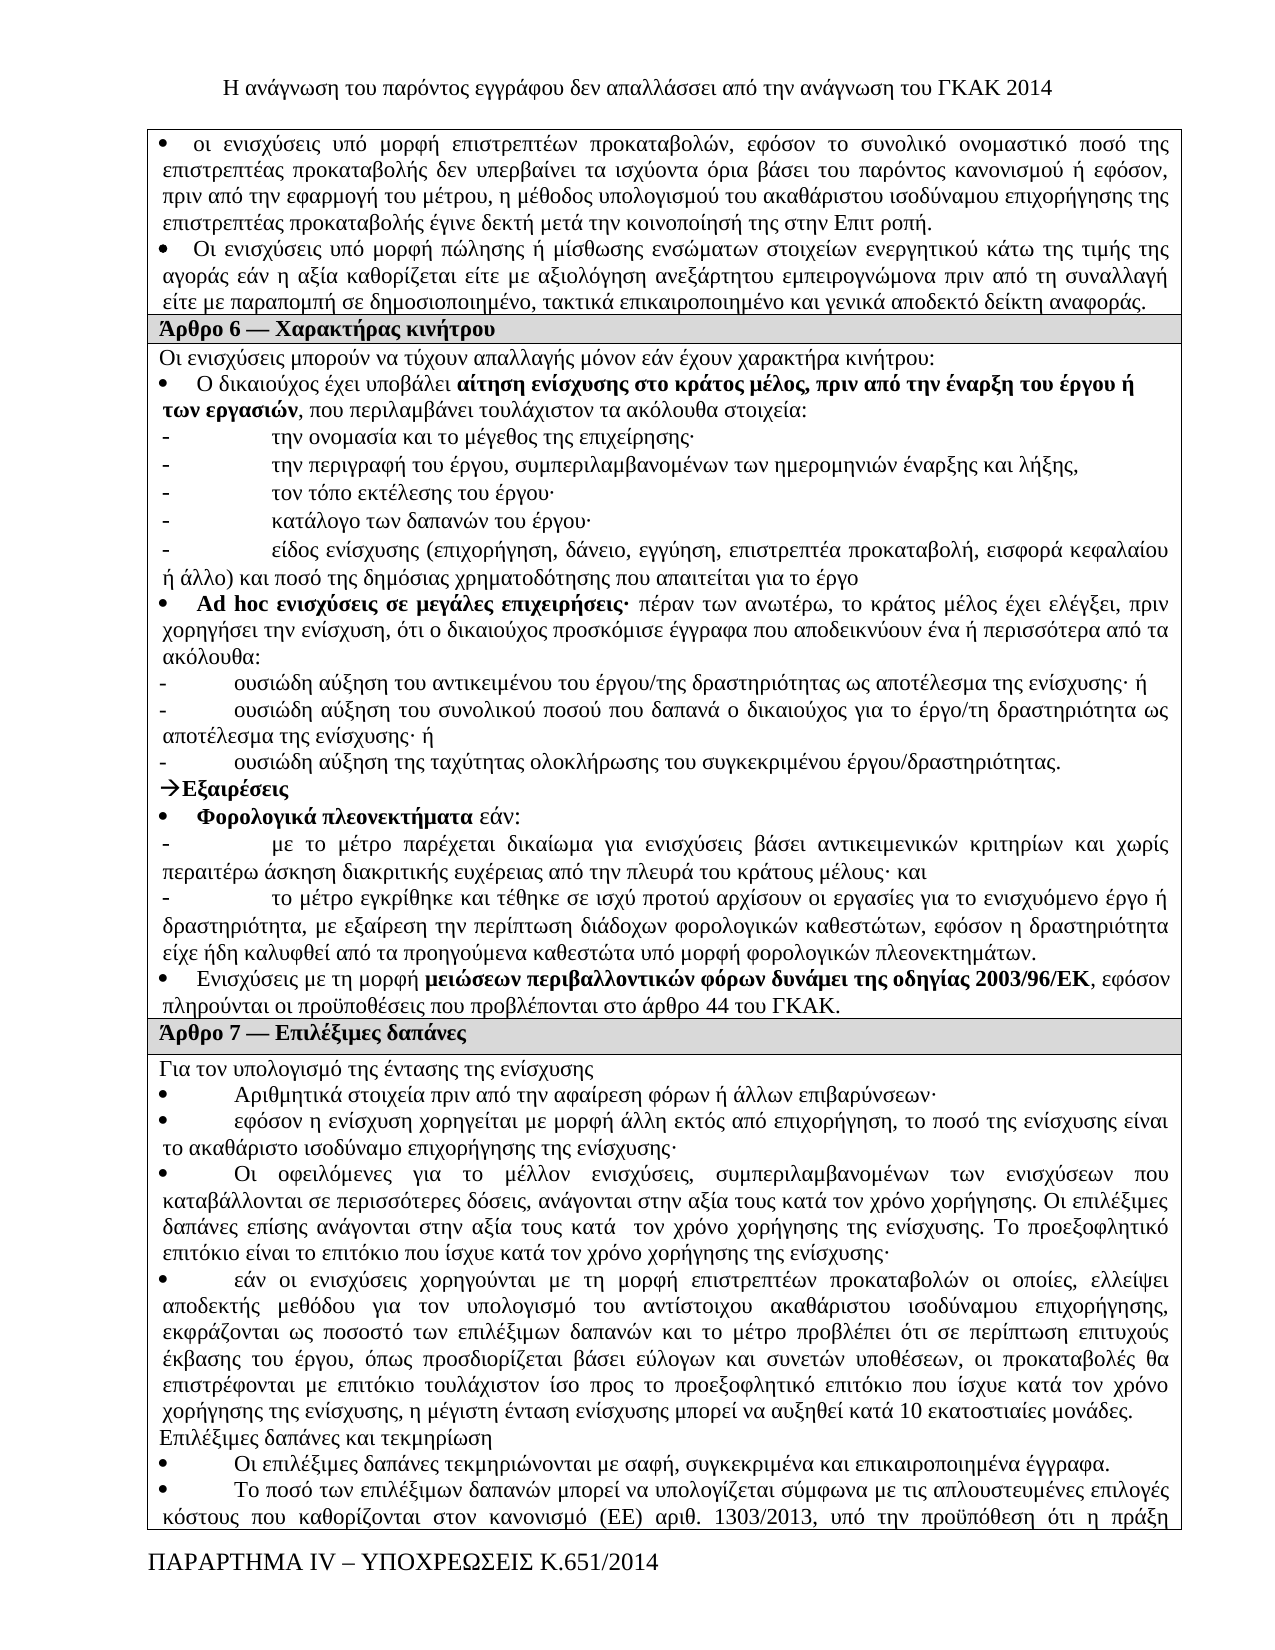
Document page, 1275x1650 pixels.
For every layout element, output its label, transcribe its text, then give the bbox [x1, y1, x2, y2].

table_cell Άρθρο 7 — Επιλέξιμες δαπάνες [148, 1019, 1181, 1054]
table_cell Οι ενισχύσεις μπορούν να τύχουν απαλλαγής μόνον εάν έχουν χαρακτήρα κινήτρου: Ο δικαιούχος έχει υποβάλει αίτηση ενίσχυσης στο κράτος μέλος, πριν από την έναρξη του έργου ή των εργασιών, που περιλαμβάνει τουλάχιστον τα ακόλουθα στοιχεία: την ονομασία και το μέγεθος της επιχείρησης· την περιγραφή του έργου, συμπεριλαμβανομένων των ημερομηνιών έναρξης και λήξης, τον τόπο εκτέλεσης του έργου· κατάλογο των δαπανών του έργου· είδος ενίσχυσης (επιχορήγηση, δάνειο, εγγύηση, επιστρεπτέα προκαταβολή, εισφορά κεφαλαίου ή άλλο) και ποσό της δημόσιας χρηματοδότησης που απαιτείται για το έργο Ad hoc ενισχύσεις σε μεγάλες επιχειρήσεις· πέραν των ανωτέρω, το κράτος μέλος έχει ελέγξει, πριν χορηγήσει την ενίσχυση, ότι ο δικαιούχος προσκόμισε έγγραφα που αποδεικνύουν ένα ή περισσότερα από τα ακόλουθα: ουσιώδη αύξηση του αντικειμένου του έργου/της δραστηριότητας ως αποτέλεσμα της ενίσχυσης· ή ουσιώδη αύξηση του συνολικού ποσού που δαπανά ο δικαιούχος για το έργο/τη δραστηριότητα ως αποτέλεσμα της ενίσχυσης· ή ουσιώδη αύξηση της ταχύτητας ολοκλήρωσης του συγκεκριμένου έργου/δραστηριότητας. Εξαιρέσεις Φορολογικά πλεονεκτήματα εάν: με το μέτρο παρέχεται δικαίωμα για ενισχύσεις βάσει αντικειμενικών κριτηρίων και χωρίς περαιτέρω άσκηση διακριτικής ευχέρειας από την πλευρά του κράτους μέλους· και το μέτρο εγκρίθηκε και τέθηκε σε ισχύ προτού αρχίσουν οι εργασίες για το ενισχυόμενο έργο ή δραστηριότητα, με εξαίρεση την περίπτωση διάδοχων φορολογικών καθεστώτων, εφόσον η δραστηριότητα είχε ήδη καλυφθεί από τα προηγούμενα καθεστώτα υπό μορφή φορολογικών πλεονεκτημάτων. Ενισχύσεις με τη μορφή μειώσεων περιβαλλοντικών φόρων δυνάμει της οδηγίας 2003/96/ΕΚ, εφόσον πληρούνται οι προϋποθέσεις που προβλέπονται στο άρθρο 44 του ΓΚΑΚ. [148, 344, 1181, 1018]
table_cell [148, 1055, 1181, 1529]
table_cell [148, 130, 1181, 314]
table_cell Άρθρο 6 — Χαρακτήρας κινήτρου [148, 315, 1181, 343]
